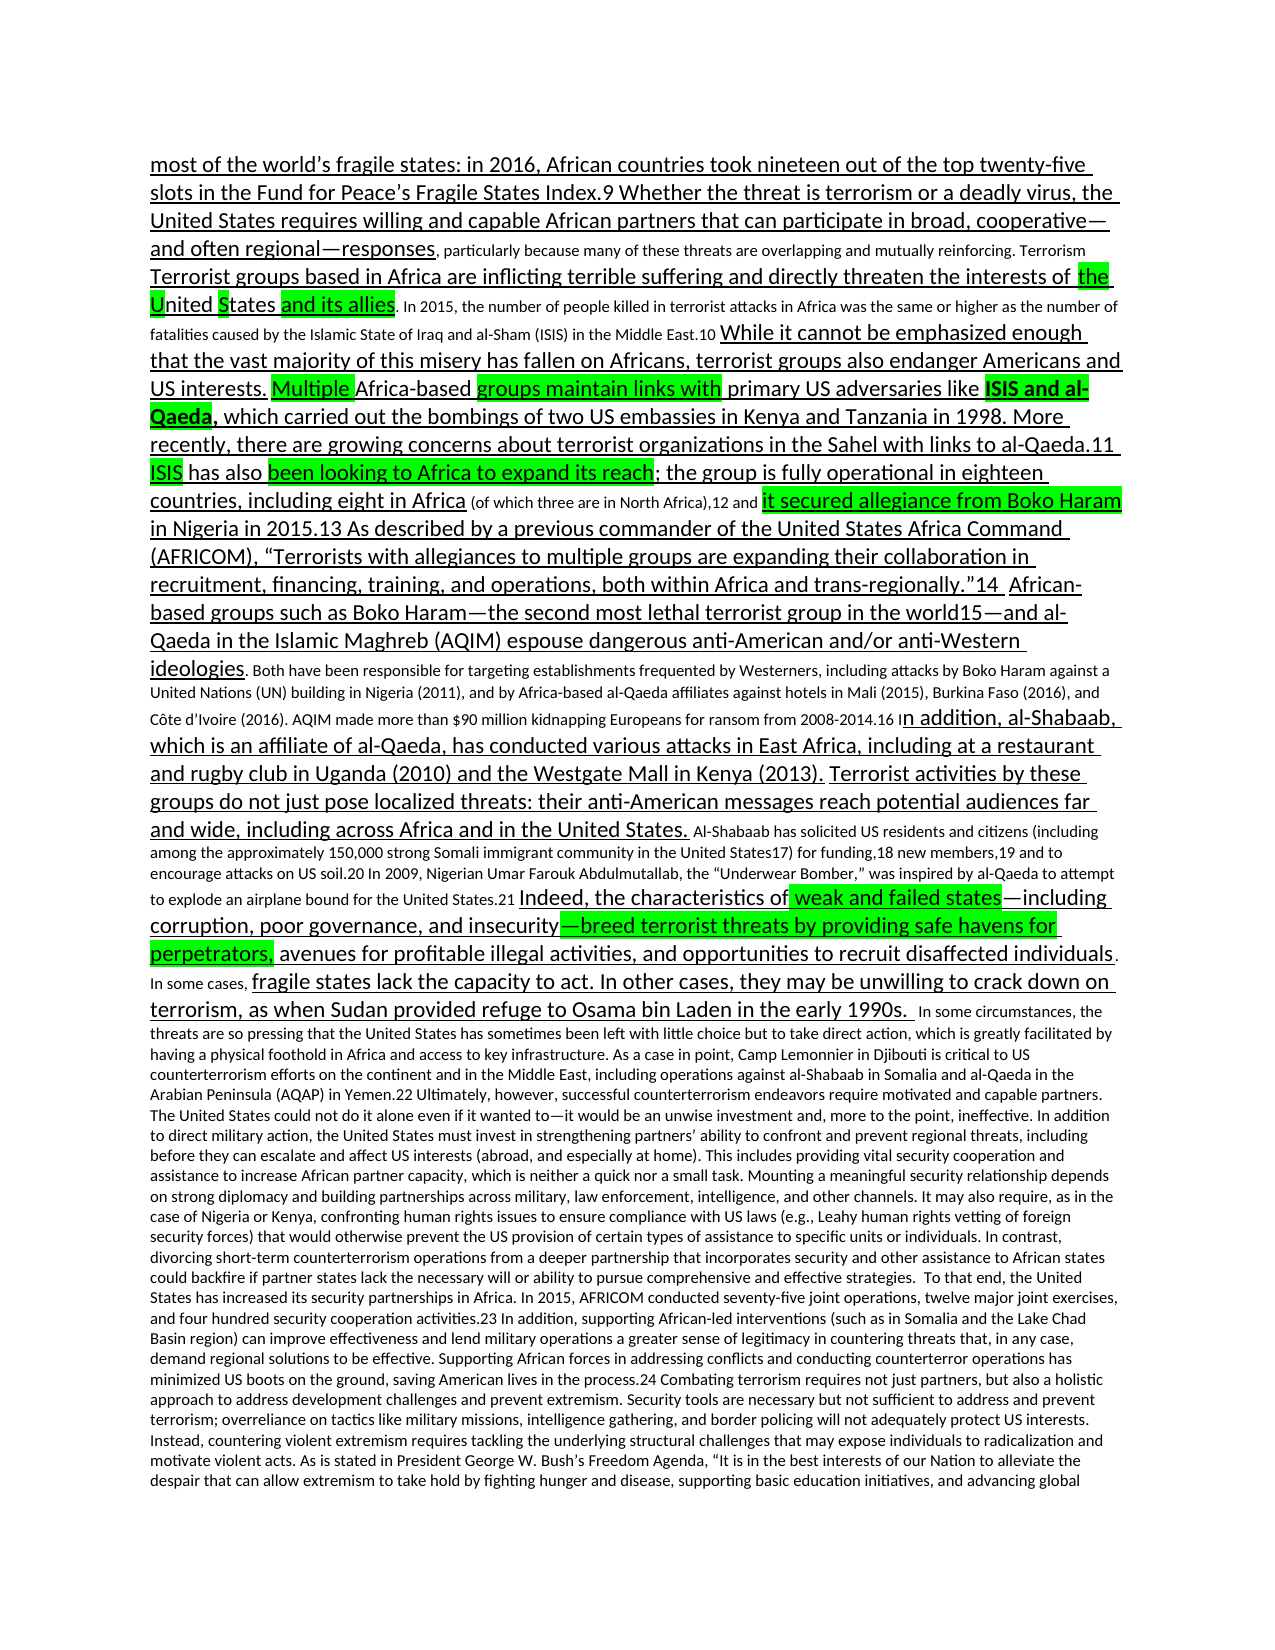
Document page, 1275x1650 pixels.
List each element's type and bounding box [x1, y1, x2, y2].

text [150, 150, 1125, 1491]
